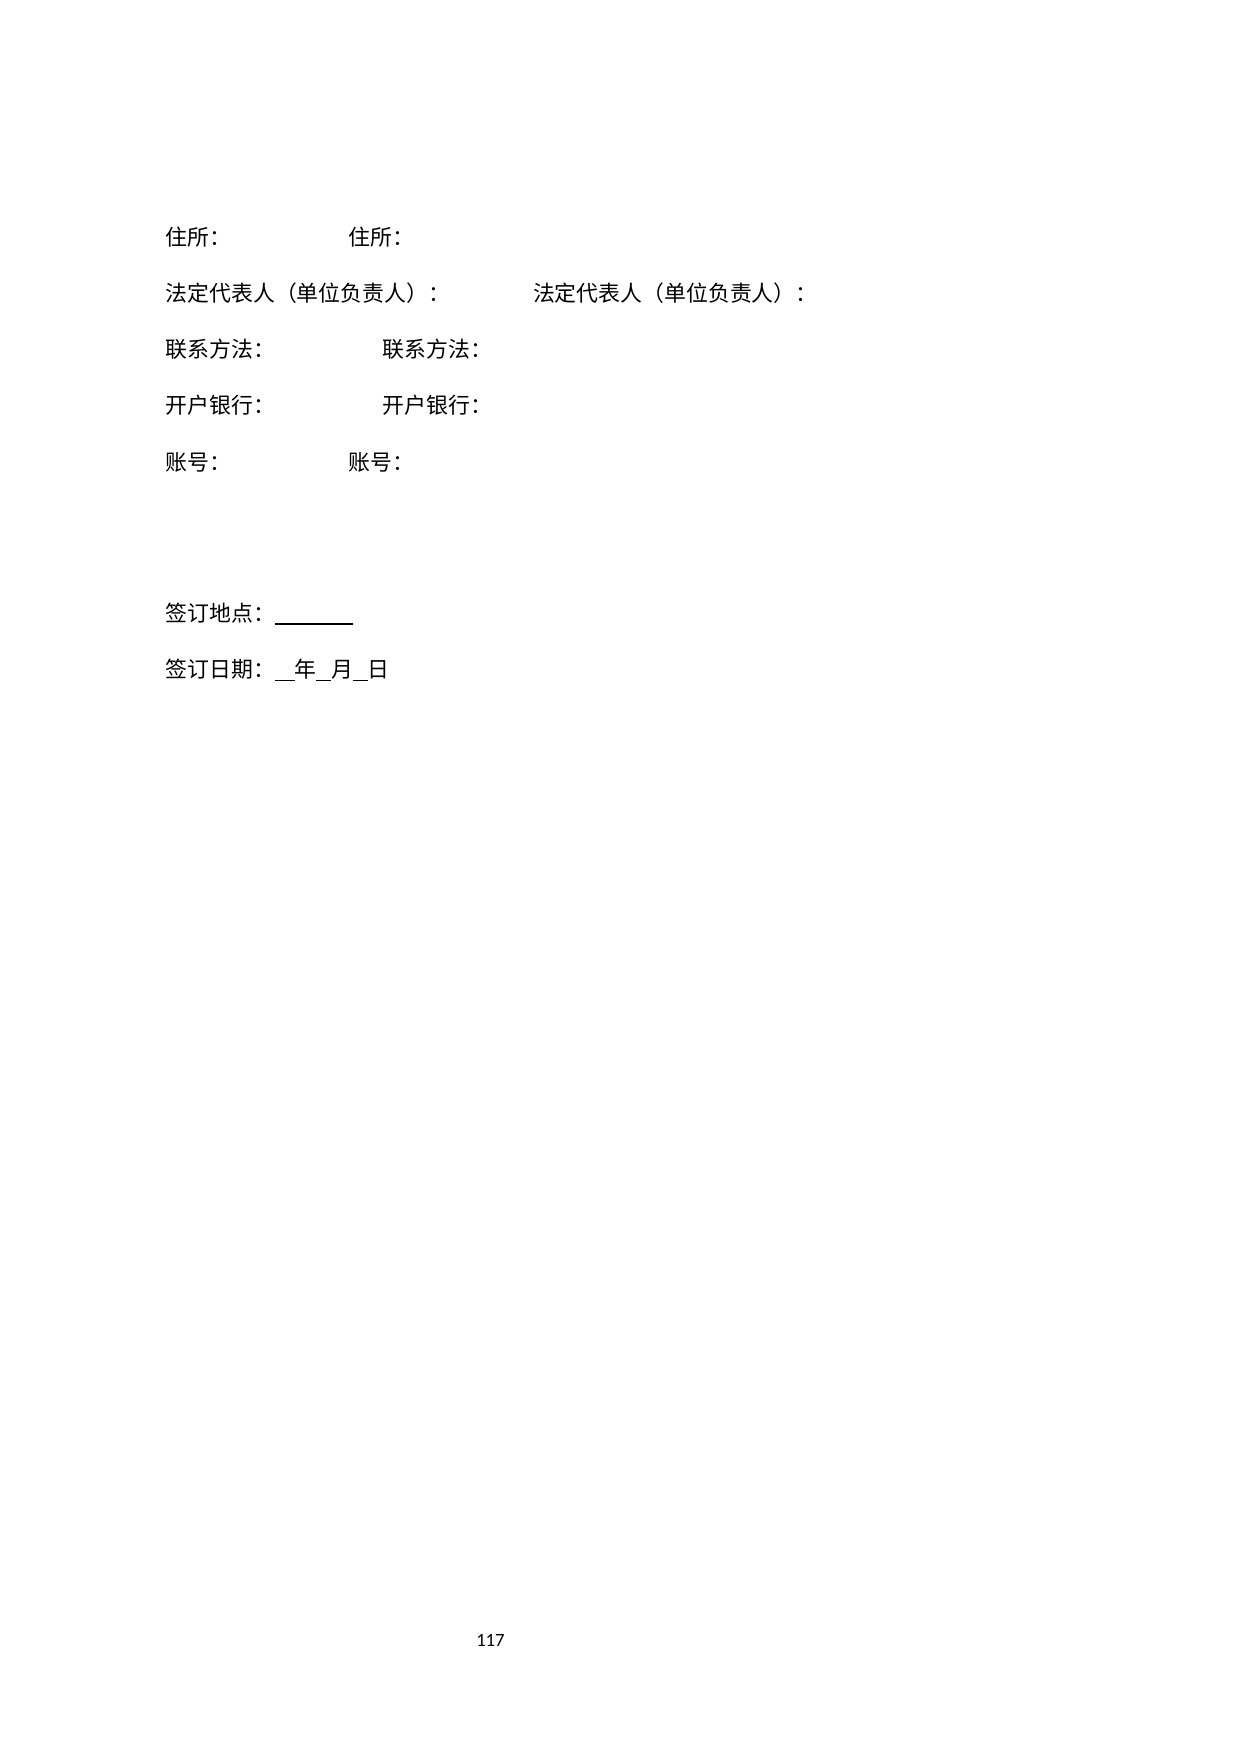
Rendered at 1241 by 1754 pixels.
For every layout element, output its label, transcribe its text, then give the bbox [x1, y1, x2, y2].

text 签订日期： 年 月 日 [165, 652, 1087, 684]
text 签订地点： [165, 596, 1087, 628]
text 联系方法： 联系方法： [165, 332, 1087, 364]
text 法定代表人（单位负责人）： 法定代表人（单位负责人）： [165, 276, 1087, 308]
text 账号： 账号： [165, 444, 1087, 477]
text 住所： 住所： [165, 219, 1087, 252]
text 开户银行： 开户银行： [165, 388, 1087, 421]
